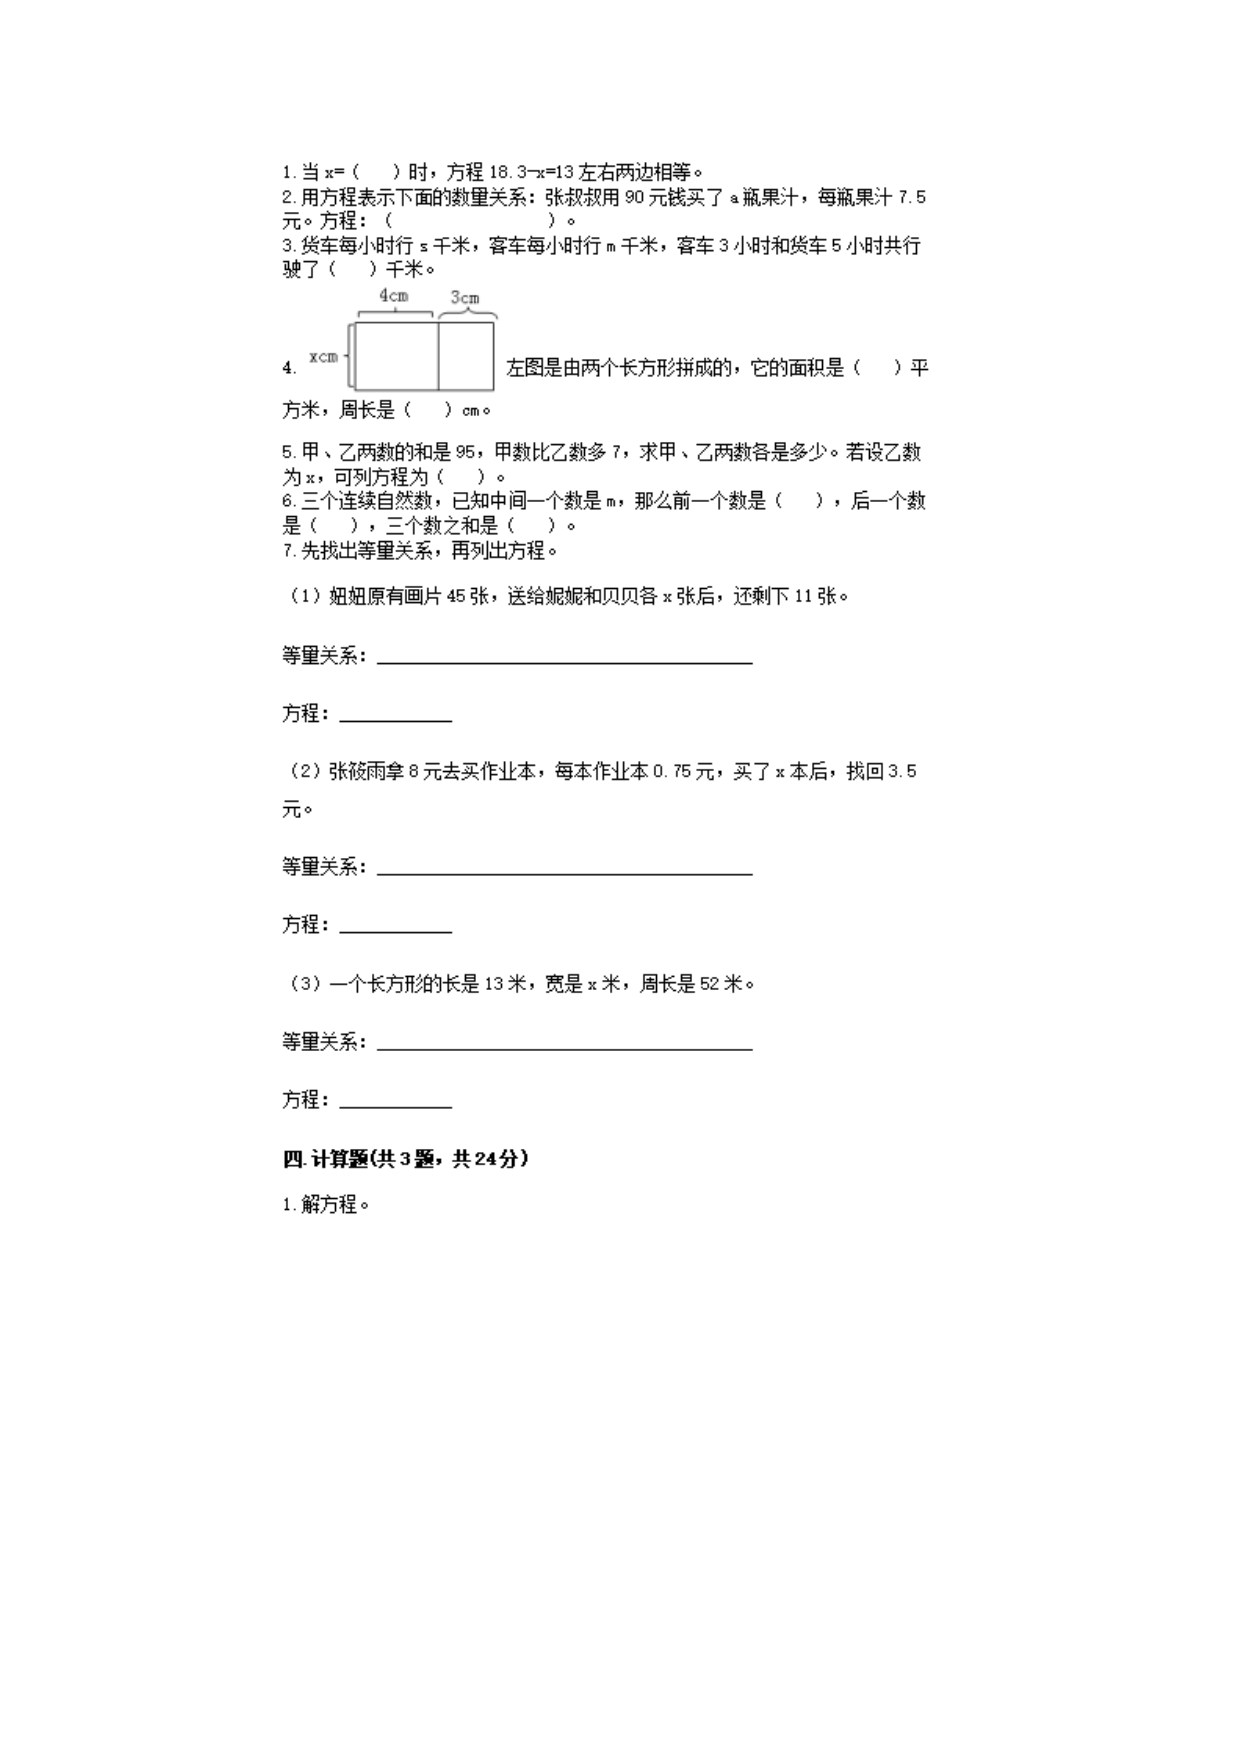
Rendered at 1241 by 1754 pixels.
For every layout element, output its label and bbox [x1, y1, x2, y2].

picture [252, 162, 988, 1234]
